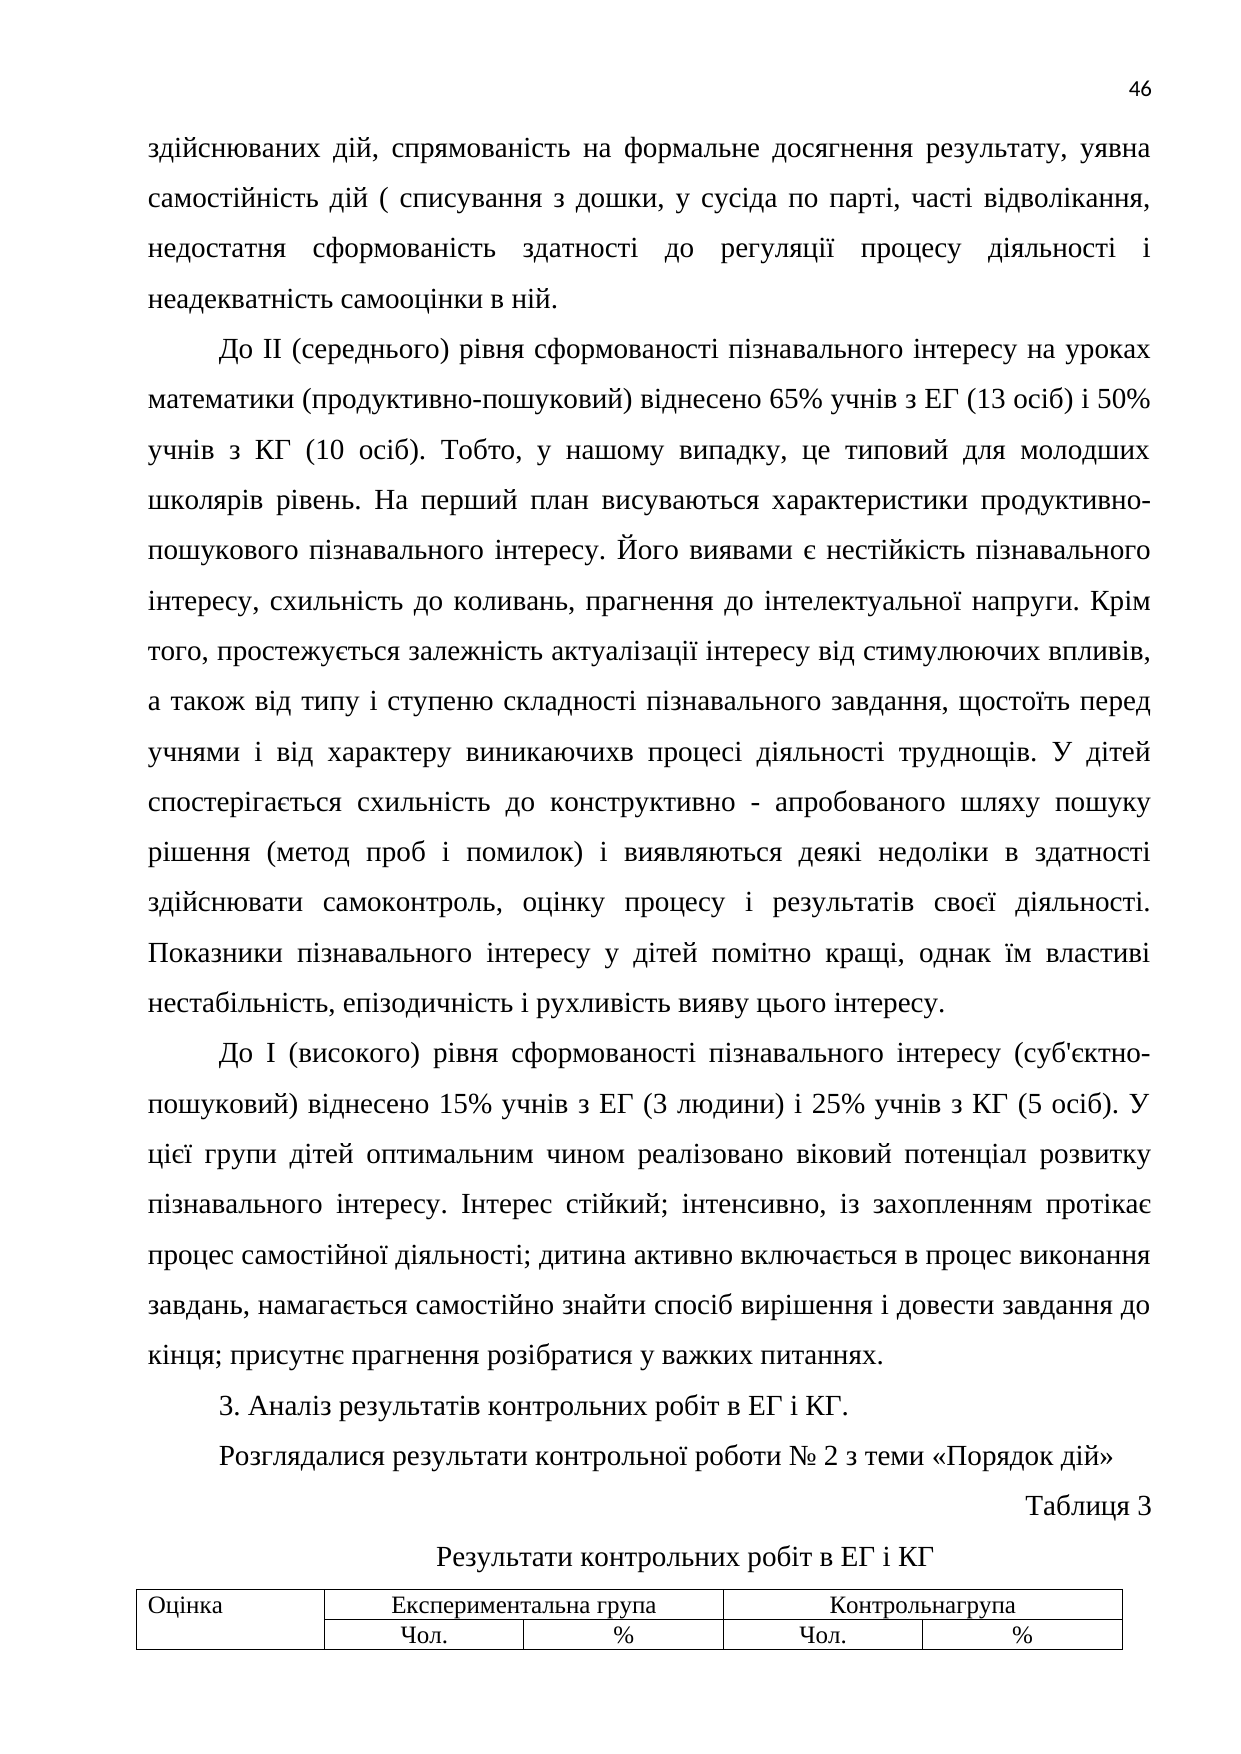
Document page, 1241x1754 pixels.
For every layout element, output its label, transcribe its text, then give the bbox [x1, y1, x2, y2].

table_header Оцінка [137, 1590, 324, 1648]
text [148, 130, 1152, 314]
text Таблиця 3 [148, 1488, 1152, 1522]
table_cell Чол. [724, 1620, 922, 1648]
table_header Контрольнагрупа [724, 1590, 1122, 1619]
text До II (середнього) рівня сформованості пізнавального інтересу на уроках математики (продуктивно-пошуковий) віднесено 65% учнів з ЕГ (13 осіб) і 50% учнів з КГ (10 осіб). Тобто, у нашому випадку, це типовий для молодших школярів рівень. На перший план висуваються характеристики продуктивно-пошукового пізнавального інтересу. Його виявами є нестійкість пізнавального інтересу, схильність до коливань, прагнення до інтелектуальної напруги. Крім того, простежується залежність актуалізації інтересу від стимулюючих впливів, а також від типу і ступеню складності пізнавального завдання, щостоїть перед учнями і від характеру виникаючихв процесі діяльності труднощів. У дітей спостерігається схильність до конструктивно - апробованого шляху пошуку рішення (метод проб і помилок) і виявляються деякі недоліки в здатності здійснювати самоконтроль, оцінку процесу і результатів своєї діяльності. Показники пізнавального інтересу у дітей помітно кращі, однак їм властиві нестабільність, епізодичність і рухливість вияву цього інтересу. [148, 331, 1152, 1019]
text До I (високого) рівня сформованості пізнавального інтересу (суб'єктно-пошуковий) віднесено 15% учнів з ЕГ (3 людини) і 25% учнів з КГ (5 осіб). У цієї групи дітей оптимальним чином реалізовано віковий потенціал розвитку пізнавального інтересу. Інтерес стійкий; інтенсивно, із захопленням протікає процес самостійної діяльності; дитина активно включається в процес виконання завдань, намагається самостійно знайти спосіб вирішення і довести завдання до кінця; присутнє прагнення розібратися у важких питаннях. [148, 1036, 1152, 1371]
text Результати контрольних робіт в ЕГ і КГ [148, 1539, 1152, 1572]
text 3. Аналіз результатів контрольних робіт в ЕГ і КГ. [148, 1388, 1152, 1421]
table_cell Чол. [325, 1620, 523, 1648]
table_header Експериментальна група [325, 1590, 723, 1619]
table_cell % [923, 1620, 1122, 1648]
text Розглядалися результати контрольної роботи № 2 з теми «Порядок дій» [148, 1438, 1152, 1472]
table_cell % [524, 1620, 723, 1648]
